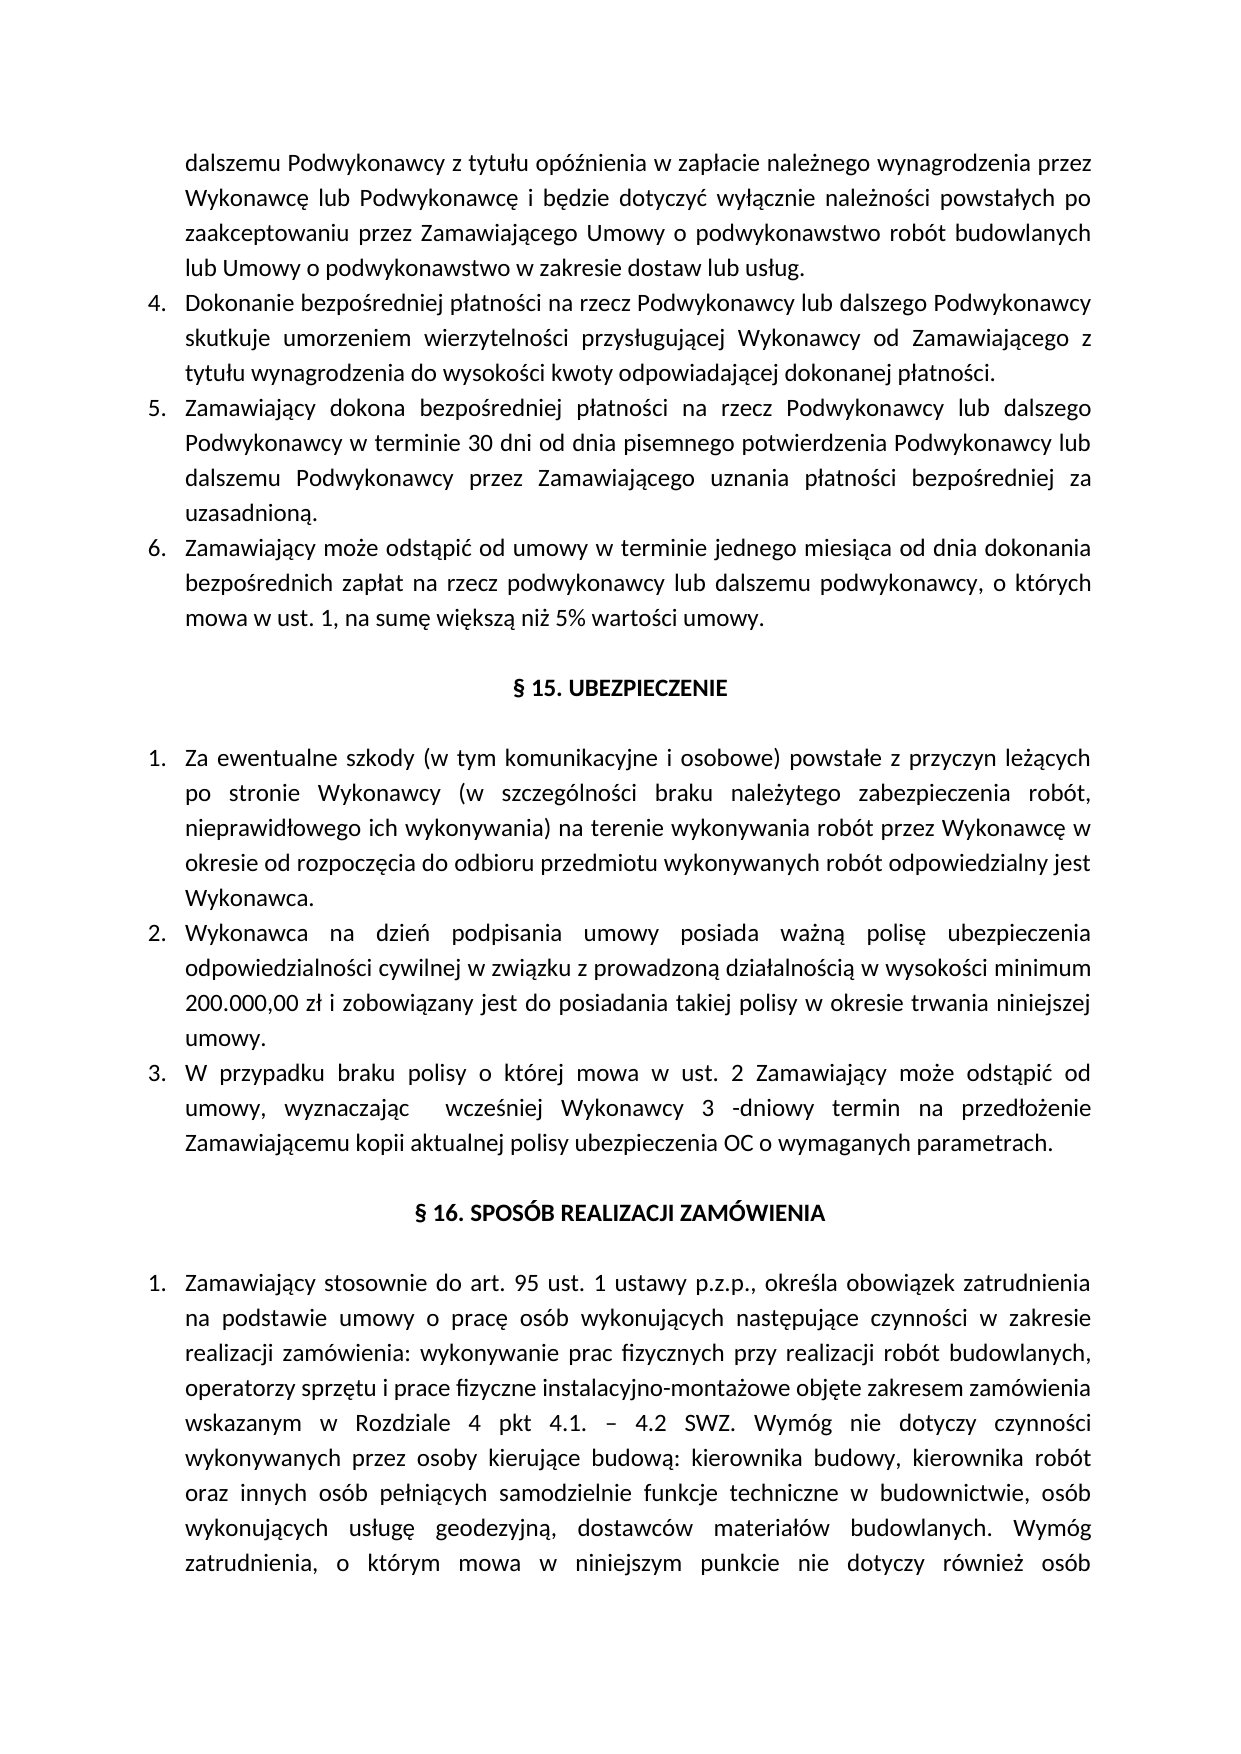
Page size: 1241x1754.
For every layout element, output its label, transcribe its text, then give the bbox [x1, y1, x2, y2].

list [148, 1268, 1093, 1578]
list Zamawiający dokona bezpośredniej płatności na rzecz Podwykonawcy lub dalszego Podwykonawcy w terminie 30 dni od dnia pisemnego potwierdzenia Podwykonawcy lub dalszemu Podwykonawcy przez Zamawiającego uznania płatności bezpośredniej za uzasadnioną. [148, 393, 1093, 528]
list Dokonanie bezpośredniej płatności na rzecz Podwykonawcy lub dalszego Podwykonawcy skutkuje umorzeniem wierzytelności przysługującej Wykonawcy od Zamawiającego z tytułu wynagrodzenia do wysokości kwoty odpowiadającej dokonanej płatności. [148, 288, 1093, 388]
list Wykonawca na dzień podpisania umowy posiada ważną polisę ubezpieczenia odpowiedzialności cywilnej w związku z prowadzoną działalnością w wysokości minimum 200.000,00 zł i zobowiązany jest do posiadania takiej polisy w okresie trwania niniejszej umowy. [148, 918, 1093, 1053]
list Zamawiający może odstąpić od umowy w terminie jednego miesiąca od dnia dokonania bezpośrednich zapłat na rzecz podwykonawcy lub dalszemu podwykonawcy, o których mowa w ust. 1, na sumę większą niż 5% wartości umowy. [148, 533, 1093, 633]
text § 16. SPOSÓB REALIZACJI ZAMÓWIENIA [148, 1198, 1093, 1228]
text § 15. UBEZPIECZENIE [148, 673, 1093, 703]
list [148, 148, 1093, 283]
list Za ewentualne szkody (w tym komunikacyjne i osobowe) powstałe z przyczyn leżących po stronie Wykonawcy (w szczególności braku należytego zabezpieczenia robót, nieprawidłowego ich wykonywania) na terenie wykonywania robót przez Wykonawcę w okresie od rozpoczęcia do odbioru przedmiotu wykonywanych robót odpowiedzialny jest Wykonawca. [148, 743, 1093, 913]
list W przypadku braku polisy o której mowa w ust. 2 Zamawiający może odstąpić od umowy, wyznaczając wcześniej Wykonawcy 3 -dniowy termin na przedłożenie Zamawiającemu kopii aktualnej polisy ubezpieczenia OC o wymaganych parametrach. [148, 1058, 1093, 1158]
